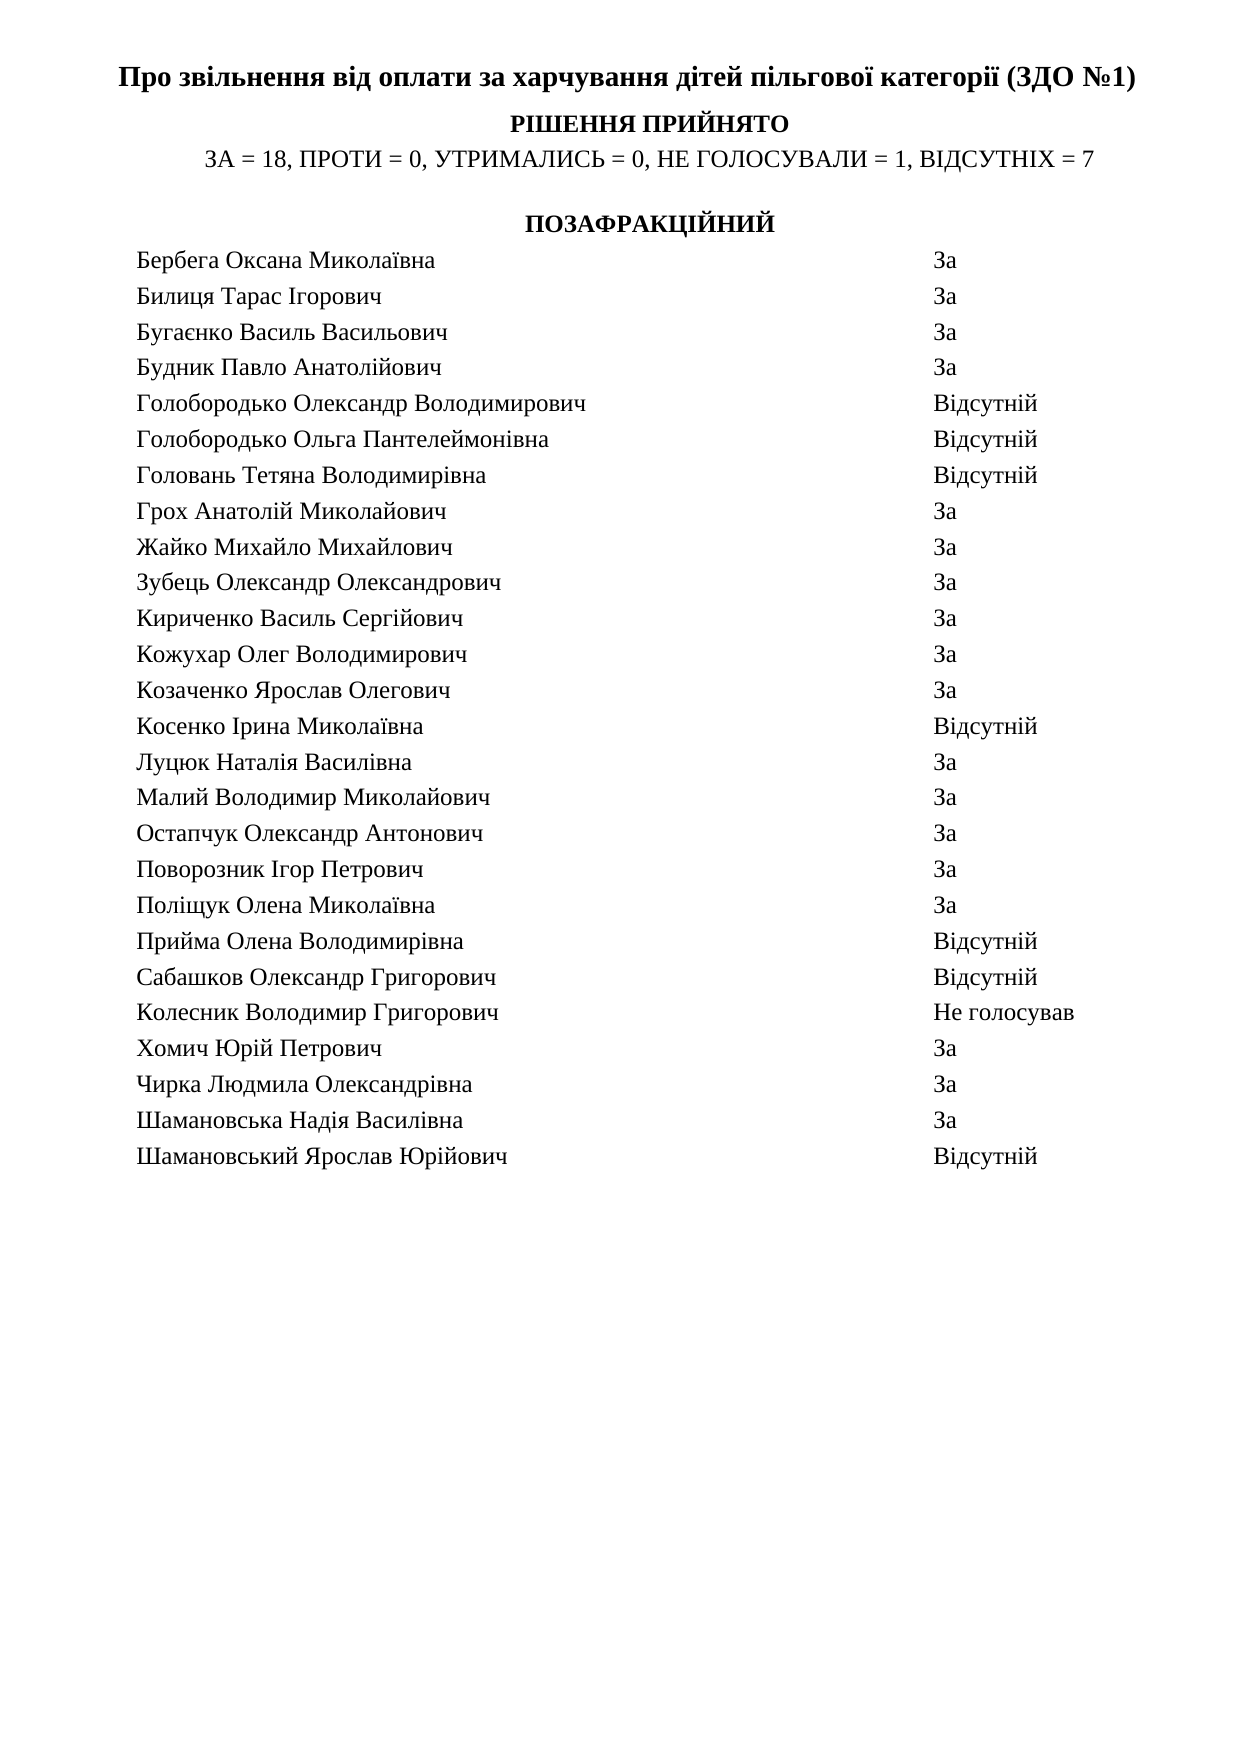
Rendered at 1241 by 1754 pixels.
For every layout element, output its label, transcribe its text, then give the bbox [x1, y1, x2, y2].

table_cell Хомич Юрій Петрович [118, 1030, 915, 1066]
table_cell За [915, 671, 1181, 707]
table_cell Козаченко Ярослав Олегович [118, 671, 915, 707]
table_cell Косенко Ірина Миколаївна [118, 707, 915, 743]
table_cell Прийма Олена Володимирівна [118, 922, 915, 958]
table_cell позафракційний [118, 177, 1181, 241]
table_cell Кириченко Василь Сергійович [118, 600, 915, 636]
table_cell Малий Володимир Миколайович [118, 779, 915, 815]
table_cell Відсутній [915, 707, 1181, 743]
table_cell За [915, 779, 1181, 815]
table_cell Чирка Людмила Олександрівна [118, 1066, 915, 1101]
table_cell Билиця Тарас Ігорович [118, 277, 915, 313]
table_cell За [915, 886, 1181, 922]
table_cell За [915, 636, 1181, 671]
table_cell Відсутній [915, 922, 1181, 958]
table_cell Відсутній [915, 385, 1181, 421]
table_cell За [915, 564, 1181, 600]
table_cell Поворозник Ігор Петрович [118, 851, 915, 886]
table_cell Зубець Олександр Олександрович [118, 564, 915, 600]
table_cell За [915, 492, 1181, 528]
table_cell Відсутній [915, 1137, 1181, 1173]
table_cell За [915, 277, 1181, 313]
table_cell Відсутній [915, 456, 1181, 492]
table_cell Відсутній [915, 958, 1181, 994]
table_cell Грох Анатолій Миколайович [118, 492, 915, 528]
table_cell ЗА = 18, ПРОТИ = 0, УТРИМАЛИСЬ = 0, НЕ ГОЛОСУВАЛИ = 1, ВІДСУТНІХ = 7 [118, 141, 1181, 177]
table_cell За [915, 600, 1181, 636]
table_cell Шамановський Ярослав Юрійович [118, 1137, 915, 1173]
table_cell Бугаєнко Василь Васильович [118, 313, 915, 349]
table_cell За [915, 851, 1181, 886]
table_cell Кожухар Олег Володимирович [118, 636, 915, 671]
table_cell Будник Павло Анатолійович [118, 349, 915, 385]
table_cell Луцюк Наталія Василівна [118, 743, 915, 779]
table_cell За [915, 313, 1181, 349]
table_cell За [915, 241, 1181, 277]
table_cell Головань Тетяна Володимирівна [118, 456, 915, 492]
table_cell Сабашков Олександр Григорович [118, 958, 915, 994]
table_cell Остапчук Олександр Антонович [118, 815, 915, 851]
table_cell Жайко Михайло Михайлович [118, 528, 915, 564]
table_cell За [915, 1030, 1181, 1066]
table_header Рішення прийнято [118, 105, 1181, 141]
table_cell Відсутній [915, 421, 1181, 456]
table_cell Колесник Володимир Григорович [118, 994, 915, 1030]
table_cell Не голосував [915, 994, 1181, 1030]
table_cell За [915, 349, 1181, 385]
table_cell Шамановська Надія Василівна [118, 1101, 915, 1137]
table_cell Голобородько Ольга Пантелеймонівна [118, 421, 915, 456]
table_cell За [915, 1066, 1181, 1101]
table_cell За [915, 528, 1181, 564]
table_cell Голобородько Олександр Володимирович [118, 385, 915, 421]
table_cell За [915, 743, 1181, 779]
subtitle Про звільнення від оплати за харчування дітей пільгової категорії (ЗДО №1) [118, 59, 1181, 93]
table_cell За [915, 815, 1181, 851]
table_cell Поліщук Олена Миколаївна [118, 886, 915, 922]
table_cell За [915, 1101, 1181, 1137]
table_cell Бербега Оксана Миколаївна [118, 241, 915, 277]
